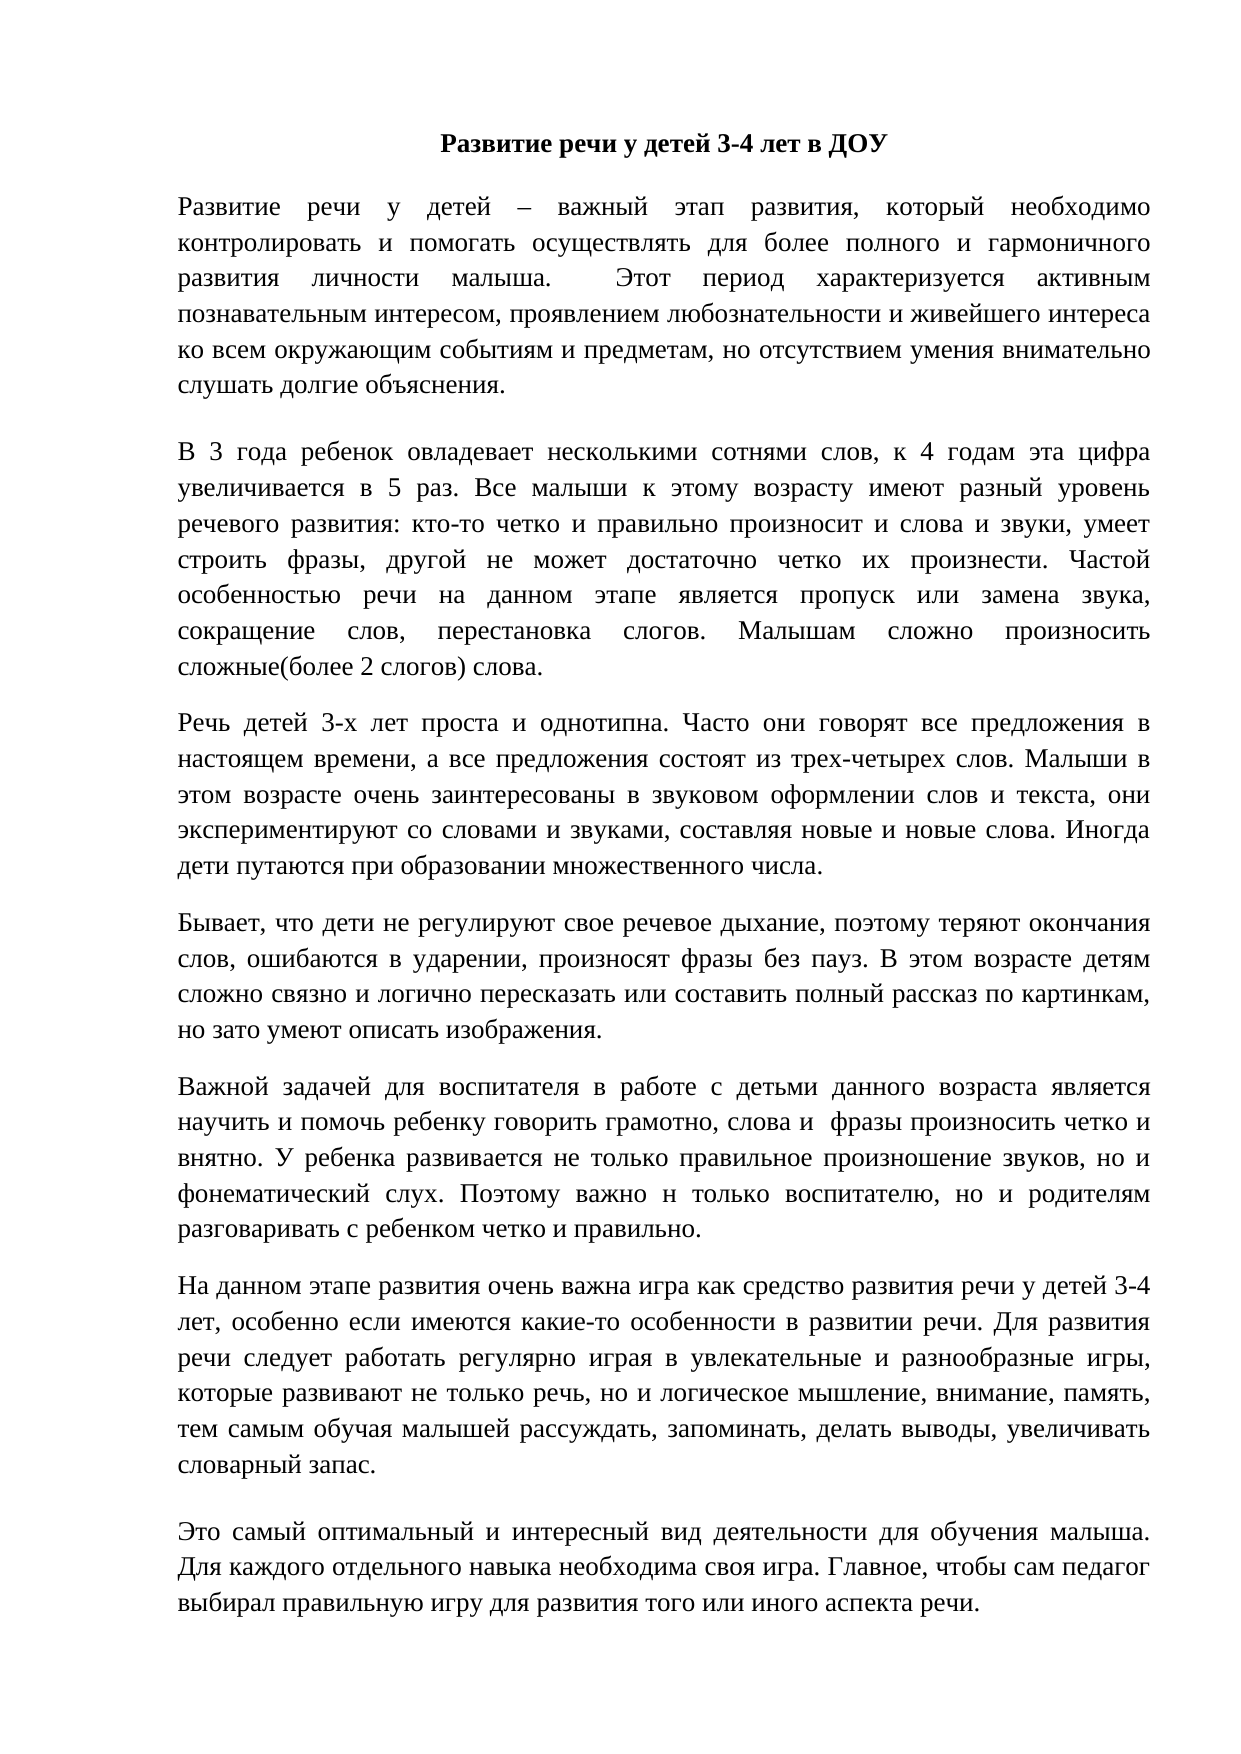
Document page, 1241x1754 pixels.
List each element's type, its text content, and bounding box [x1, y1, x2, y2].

text Развитие речи у детей 3-4 лет в ДОУ [177, 127, 1152, 159]
text В 3 года ребенок овладевает несколькими сотнями слов, к 4 годам эта цифра увеличивается в 5 раз. Все малыши к этому возрасту имеют разный уровень речевого развития: кто-то четко и правильно произносит и слова и звуки, умеет строить фразы, другой не может достаточно четко их произнести. Частой особенностью речи на данном этапе является пропуск или замена звука, сокращение слов, перестановка слогов. Малышам сложно произносить сложные(более 2 слогов) слова. [177, 436, 1152, 681]
text Бывает, что дети не регулируют свое речевое дыхание, поэтому теряют окончания слов, ошибаются в ударении, произносят фразы без пауз. В этом возрасте детям сложно связно и логично пересказать или составить полный рассказ по картинкам, но зато умеют описать изображения. [177, 906, 1152, 1044]
text Речь детей 3-х лет проста и однотипна. Часто они говорят все предложения в настоящем времени, а все предложения состоят из трех-четырех слов. Малыши в этом возрасте очень заинтересованы в звуковом оформлении слов и текста, они экспериментируют со словами и звуками, составляя новые и новые слова. Иногда дети путаются при образовании множественного числа. [177, 706, 1152, 881]
text Развитие речи у детей – важный этап развития, который необходимо контролировать и помогать осуществлять для более полного и гармоничного развития личности малыша. Этот период характеризуется активным познавательным интересом, проявлением любознательности и живейшего интереса ко всем окружающим событиям и предметам, но отсутствием умения внимательно слушать долгие объяснения. [177, 190, 1152, 400]
text Это самый оптимальный и интересный вид деятельности для обучения малыша. Для каждого отдельного навыка необходима своя игра. Главное, чтобы сам педагог выбирал правильную игру для развития того или иного аспекта речи. [177, 1515, 1152, 1617]
text Важной задачей для воспитателя в работе с детьми данного возраста является научить и помочь ребенку говорить грамотно, слова и фразы произносить четко и внятно. У ребенка развивается не только правильное произношение звуков, но и фонематический слух. Поэтому важно н только воспитателю, но и родителям разговаривать с ребенком четко и правильно. [177, 1070, 1152, 1244]
text На данном этапе развития очень важна игра как средство развития речи у детей 3-4 лет, особенно если имеются какие-то особенности в развитии речи. Для развития речи следует работать регулярно играя в увлекательные и разнообразные игры, которые развивают не только речь, но и логическое мышление, внимание, память, тем самым обучая малышей рассуждать, запоминать, делать выводы, увеличивать словарный запас. [177, 1269, 1152, 1479]
